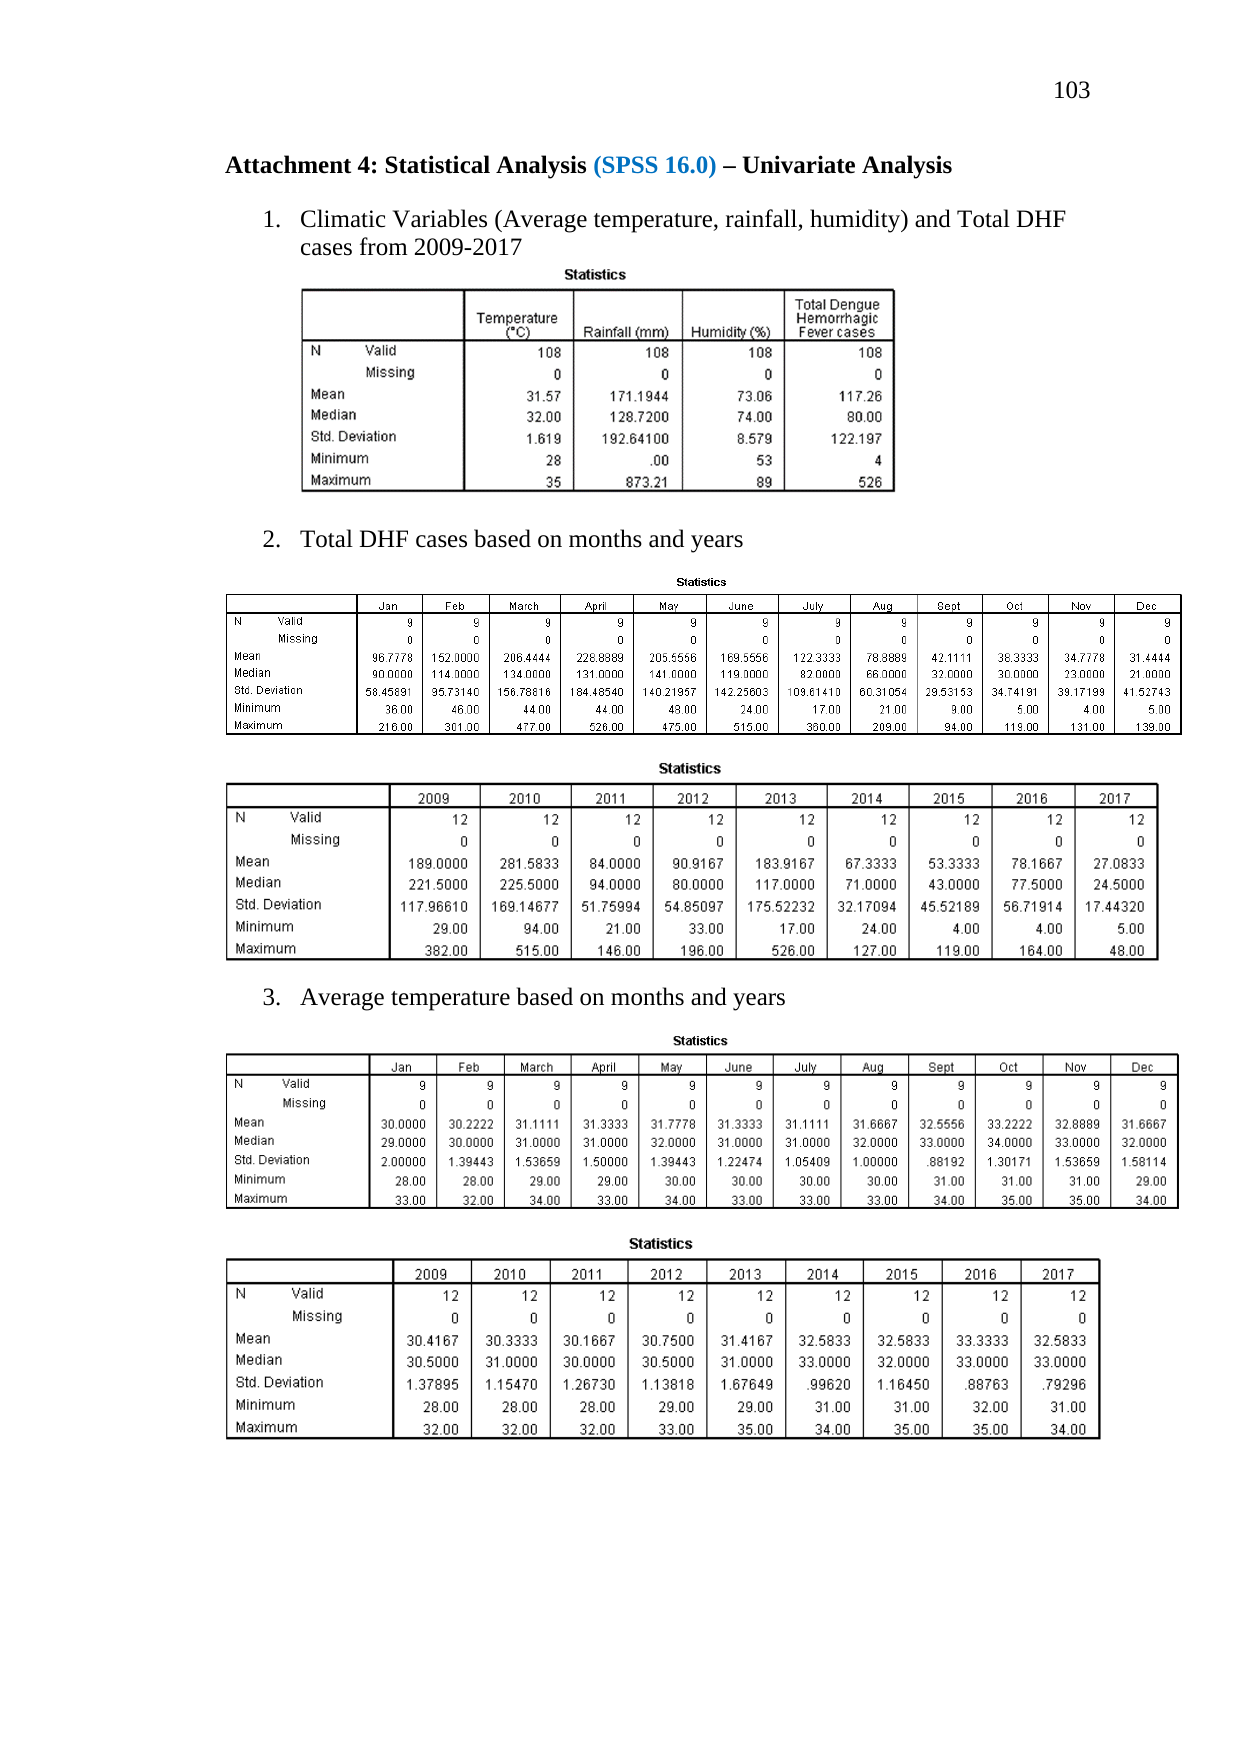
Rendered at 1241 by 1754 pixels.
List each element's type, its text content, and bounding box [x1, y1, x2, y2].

text Attachment 4: Statistical Analysis (SPSS 16.0) – Univariate Analysis [225, 150, 1090, 179]
list Average temperature based on months and years [262, 982, 1090, 1011]
picture [225, 1230, 1103, 1443]
list Total DHF cases based on months and years [262, 524, 1090, 552]
list Climatic Variables (Average temperature, rainfall, humidity) and Total DHF cases from 2009-2017 [262, 204, 1090, 261]
picture [225, 571, 1183, 737]
picture [225, 1030, 1181, 1212]
picture [300, 261, 898, 495]
picture [225, 755, 1161, 964]
